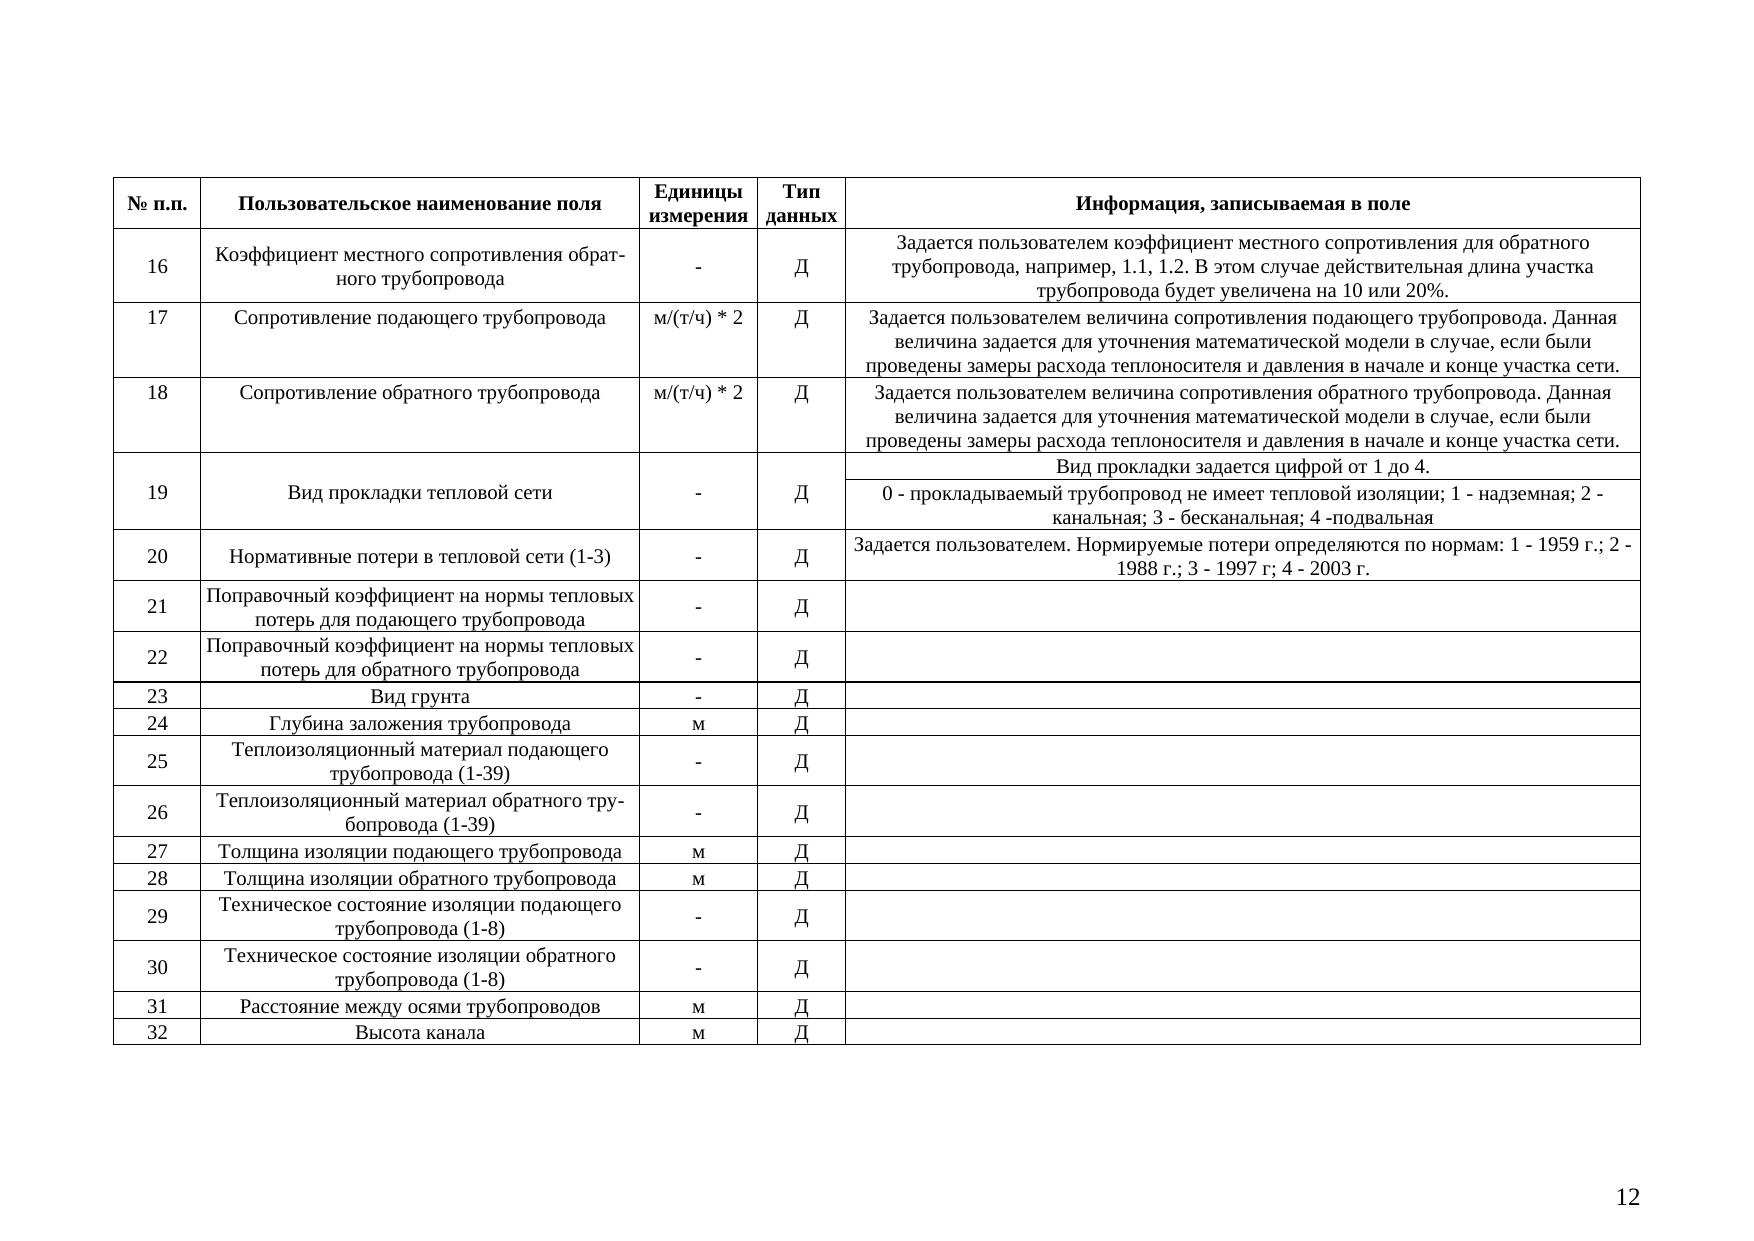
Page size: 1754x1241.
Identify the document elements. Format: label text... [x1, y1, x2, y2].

table_cell [846, 992, 1640, 1018]
table_cell Поправочный коэффициент на нормы тепловых потерь для подающего трубопровода [201, 581, 639, 631]
table_cell - [640, 453, 757, 529]
table_cell 30 [114, 941, 200, 991]
table_cell - [640, 941, 757, 991]
table_cell 28 [114, 864, 200, 889]
table_header № п.п. [114, 178, 200, 227]
table_cell Задается пользователем величина сопротивления обратного трубопровода. Данная величина задается для уточнения математической модели в случае, если были проведены замеры расхода теплоносителя и давления в начале и конце участка сети. [846, 378, 1640, 452]
table_cell м [640, 1019, 757, 1044]
table_cell - [640, 786, 757, 836]
table_cell [846, 941, 1640, 991]
table_cell [846, 837, 1640, 863]
table_cell 20 [114, 530, 200, 580]
table_cell Д [758, 581, 845, 631]
table_cell 29 [114, 891, 200, 940]
table_cell 26 [114, 786, 200, 836]
table_cell Д [758, 941, 845, 991]
table_cell Глубина заложения трубопровода [201, 709, 639, 735]
table_cell Д [758, 837, 845, 863]
table_cell Д [758, 303, 845, 377]
table_cell Нормативные потери в тепловой сети (1-3) [201, 530, 639, 580]
table_cell Задается пользователем коэффициент местного сопротивления для обратного трубопровода, например, 1.1, 1.2. В этом случае действительная длина участка трубопровода будет увеличена на 10 или 20%. [846, 229, 1640, 302]
table_cell - [640, 530, 757, 580]
table_cell [846, 709, 1640, 735]
table_cell [846, 683, 1640, 708]
table_cell 23 [114, 683, 200, 708]
table_cell 25 [114, 736, 200, 785]
table_cell Теплоизоляционный материал обратного трубопровода (1-39) [201, 786, 639, 836]
table_cell 24 [114, 709, 200, 735]
table_cell 16 [114, 229, 200, 302]
table_cell Сопротивление обратного трубопровода [201, 378, 639, 452]
table_cell м/(т/ч) * 2 [640, 378, 757, 452]
table_cell - [640, 632, 757, 681]
table_cell [846, 581, 1640, 631]
table_cell Д [758, 453, 845, 529]
table_cell [846, 1019, 1640, 1044]
table_cell Задается пользователем. Нормируемые потери определяются по нормам: 1 - 1959 г.; 2 - 1988 г.; 3 - 1997 г; 4 - 2003 г. [846, 530, 1640, 580]
table_cell м [640, 709, 757, 735]
table_cell 31 [114, 992, 200, 1018]
table_cell 18 [114, 378, 200, 452]
table_cell Задается пользователем величина сопротивления подающего трубопровода. Данная величина задается для уточнения математической модели в случае, если были проведены замеры расхода теплоносителя и давления в начале и конце участка сети. [846, 303, 1640, 377]
table_cell Поправочный коэффициент на нормы тепловых потерь для обратного трубопровода [201, 632, 639, 681]
table_cell Сопротивление подающего трубопровода [201, 303, 639, 377]
table_cell 27 [114, 837, 200, 863]
table_cell - [640, 891, 757, 940]
table_cell Толщина изоляции обратного трубопровода [201, 864, 639, 889]
table_cell Д [758, 632, 845, 681]
table_cell 0 - прокладываемый трубопровод не имеет тепловой изоляции; 1 - надземная; 2 - канальная; 3 - бесканальная; 4 -подвальная [846, 480, 1640, 529]
table_cell Д [758, 736, 845, 785]
table_cell Д [758, 229, 845, 302]
table_cell Д [758, 864, 845, 889]
table_cell [846, 864, 1640, 889]
table_cell [846, 736, 1640, 785]
table_cell м [640, 992, 757, 1018]
table_cell м [640, 864, 757, 889]
table_cell Вид прокладки задается цифрой от 1 до 4. [846, 453, 1640, 478]
table_cell Высота канала [201, 1019, 639, 1044]
table_header Пользовательское наименование поля [201, 178, 639, 227]
table_cell [846, 632, 1640, 681]
table_cell Д [758, 992, 845, 1018]
table_cell 19 [114, 453, 200, 529]
table_cell - [640, 736, 757, 785]
table_cell [846, 786, 1640, 836]
table_cell м [640, 837, 757, 863]
table_cell Д [758, 683, 845, 708]
table_cell - [640, 683, 757, 708]
table_cell 21 [114, 581, 200, 631]
table_cell Д [758, 786, 845, 836]
table_cell Д [758, 709, 845, 735]
table_cell 22 [114, 632, 200, 681]
table_cell [846, 891, 1640, 940]
table_cell м/(т/ч) * 2 [640, 303, 757, 377]
table_cell Д [758, 530, 845, 580]
table_cell Д [758, 1019, 845, 1044]
table_cell Коэффициент местного сопротивления обратного трубопровода [201, 229, 639, 302]
table_cell Вид грунта [201, 683, 639, 708]
table_cell - [640, 229, 757, 302]
table_cell Теплоизоляционный материал подающего трубопровода (1-39) [201, 736, 639, 785]
table_cell 17 [114, 303, 200, 377]
table_cell Расстояние между осями трубопроводов [201, 992, 639, 1018]
table_header Информация, записываемая в поле [846, 178, 1640, 227]
table_cell Техническое состояние изоляции обратного трубопровода (1-8) [201, 941, 639, 991]
table_header Тип данных [758, 178, 845, 227]
table_cell Толщина изоляции подающего трубопровода [201, 837, 639, 863]
table_cell Техническое состояние изоляции подающего трубопровода (1-8) [201, 891, 639, 940]
table_header Единицы измерения [640, 178, 757, 227]
table_cell Вид прокладки тепловой сети [201, 453, 639, 529]
table_cell Д [758, 378, 845, 452]
table_cell Д [758, 891, 845, 940]
table_cell 32 [114, 1019, 200, 1044]
table_cell - [640, 581, 757, 631]
